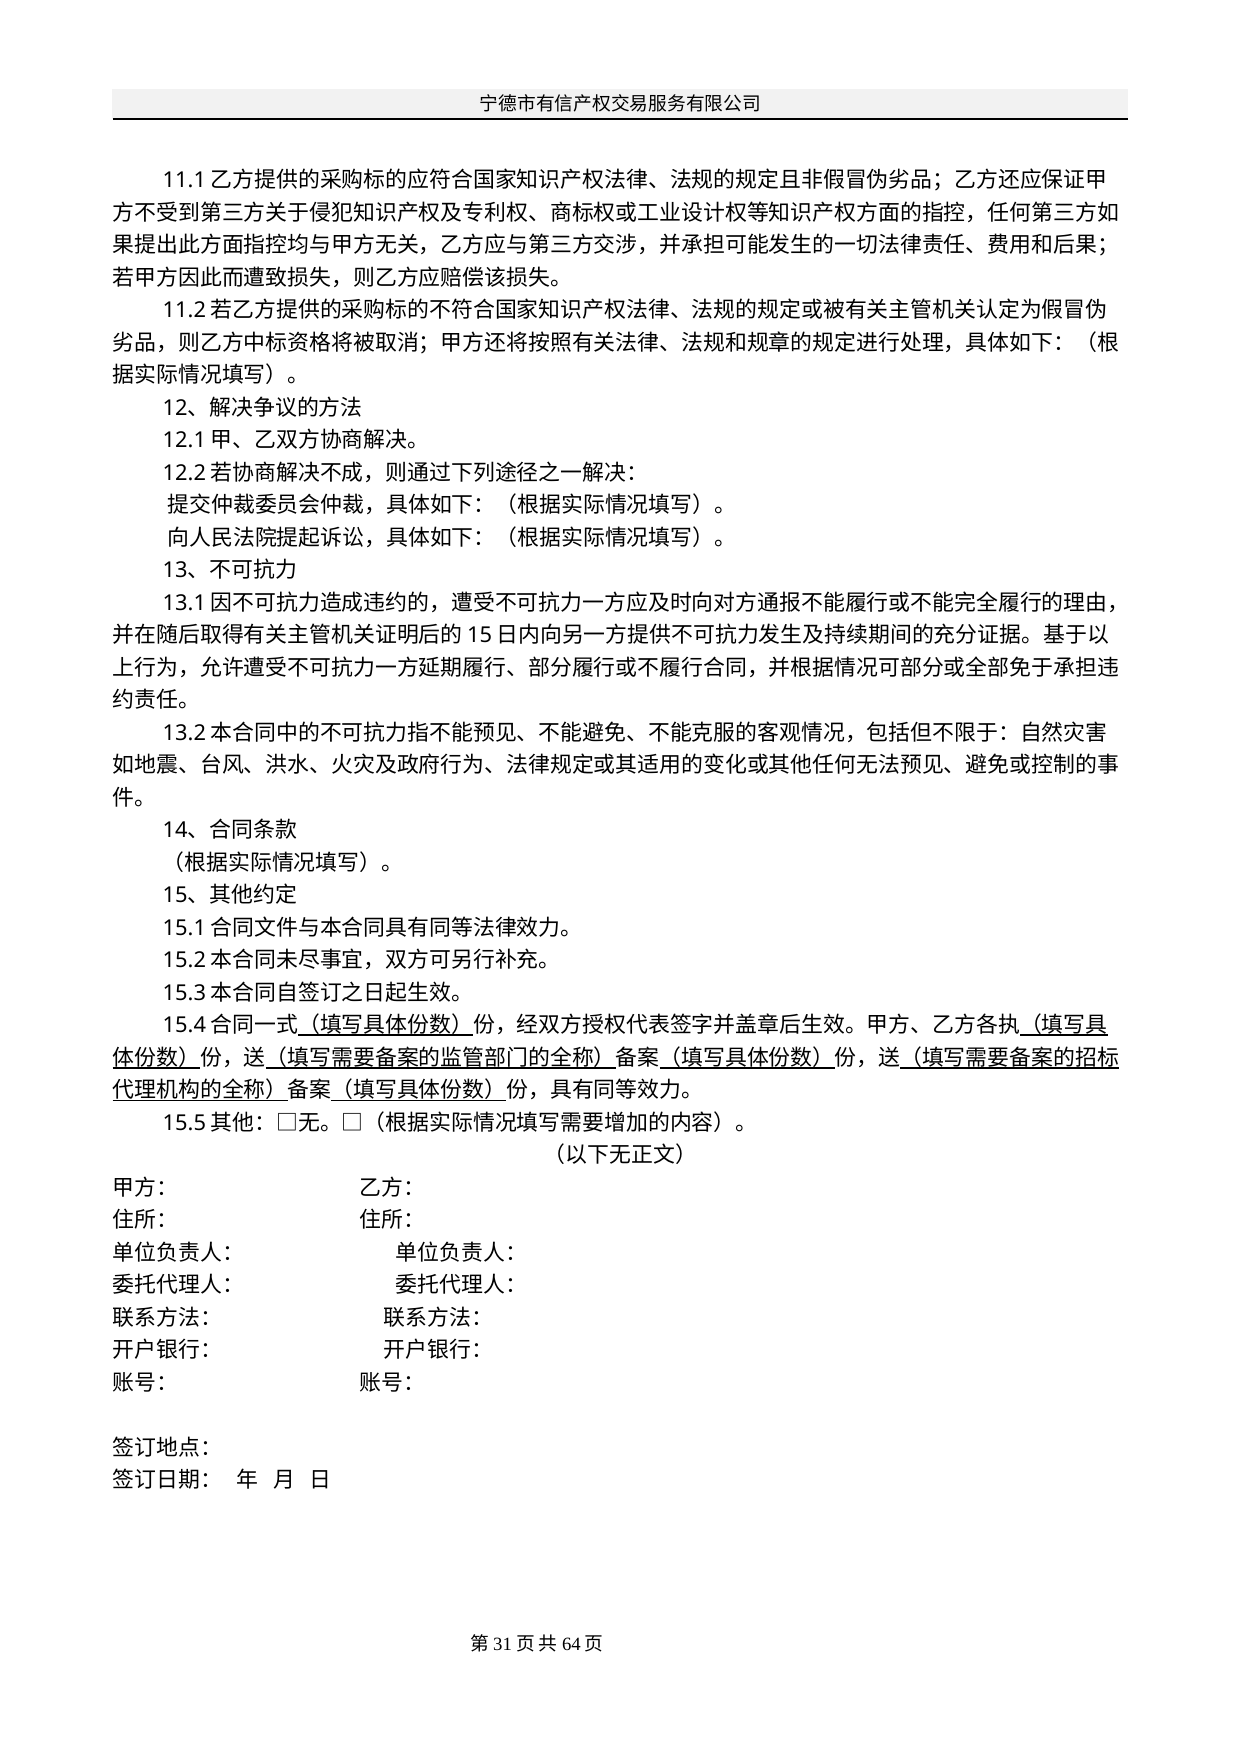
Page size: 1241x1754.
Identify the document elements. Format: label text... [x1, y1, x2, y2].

text 15.5其他：□无。□（根据实际情况填写需要增加的内容）。 [112, 1104, 1128, 1137]
text 13.2本合同中的不可抗力指不能预见、不能避免、不能克服的客观情况，包括但不限于：自然灾害如地震、台风、洪水、火灾及政府行为、法律规定或其适用的变化或其他任何无法预见、避免或控制的事件。 [112, 714, 1128, 812]
text 14、合同条款 [112, 812, 1128, 844]
text 签订地点： [112, 1429, 1128, 1462]
text 账号： 账号： [112, 1364, 1128, 1397]
text 13.1因不可抗力造成违约的，遭受不可抗力一方应及时向对方通报不能履行或不能完全履行的理由，并在随后取得有关主管机关证明后的15日内向另一方提供不可抗力发生及持续期间的充分证据。基于以上行为，允许遭受不可抗力一方延期履行、部分履行或不履行合同，并根据情况可部分或全部免于承担违约责任。 [112, 584, 1128, 714]
text 向人民法院提起诉讼，具体如下：（根据实际情况填写）。 [112, 519, 1128, 552]
text 住所： 住所： [112, 1202, 1128, 1234]
text 提交仲裁委员会仲裁，具体如下：（根据实际情况填写）。 [112, 487, 1128, 519]
text 委托代理人： 委托代理人： [112, 1267, 1128, 1299]
text 15.4合同一式（填写具体份数）份，经双方授权代表签字并盖章后生效。甲方、乙方各执（填写具体份数）份，送（填写需要备案的监管部门的全称）备案（填写具体份数）份，送（填写需要备案的招标代理机构的全称）备案（填写具体份数）份，具有同等效力。 [112, 1007, 1128, 1104]
text 13、不可抗力 [112, 552, 1128, 584]
text 11.2若乙方提供的采购标的不符合国家知识产权法律、法规的规定或被有关主管机关认定为假冒伪劣品，则乙方中标资格将被取消；甲方还将按照有关法律、法规和规章的规定进行处理，具体如下：（根据实际情况填写）。 [112, 292, 1128, 389]
text 15.1合同文件与本合同具有同等法律效力。 [112, 909, 1128, 942]
text 11.1乙方提供的采购标的应符合国家知识产权法律、法规的规定且非假冒伪劣品；乙方还应保证甲方不受到第三方关于侵犯知识产权及专利权、商标权或工业设计权等知识产权方面的指控，任何第三方如果提出此方面指控均与甲方无关，乙方应与第三方交涉，并承担可能发生的一切法律责任、费用和后果；若甲方因此而遭致损失，则乙方应赔偿该损失。 [112, 162, 1128, 292]
text 开户银行： 开户银行： [112, 1332, 1128, 1364]
text 15.2本合同未尽事宜，双方可另行补充。 [112, 942, 1128, 974]
text 12.2若协商解决不成，则通过下列途径之一解决： [112, 454, 1128, 487]
text 12.1甲、乙双方协商解决。 [112, 422, 1128, 454]
text （以下无正文） [112, 1137, 1128, 1169]
text 15、其他约定 [112, 877, 1128, 909]
text （根据实际情况填写）。 [112, 844, 1128, 877]
text 联系方法： 联系方法： [112, 1299, 1128, 1332]
text 签订日期： 年 月 日 [112, 1462, 1128, 1494]
text 单位负责人： 单位负责人： [112, 1234, 1128, 1267]
text 15.3本合同自签订之日起生效。 [112, 974, 1128, 1007]
text 12、解决争议的方法 [112, 389, 1128, 422]
text 甲方： 乙方： [112, 1169, 1128, 1202]
